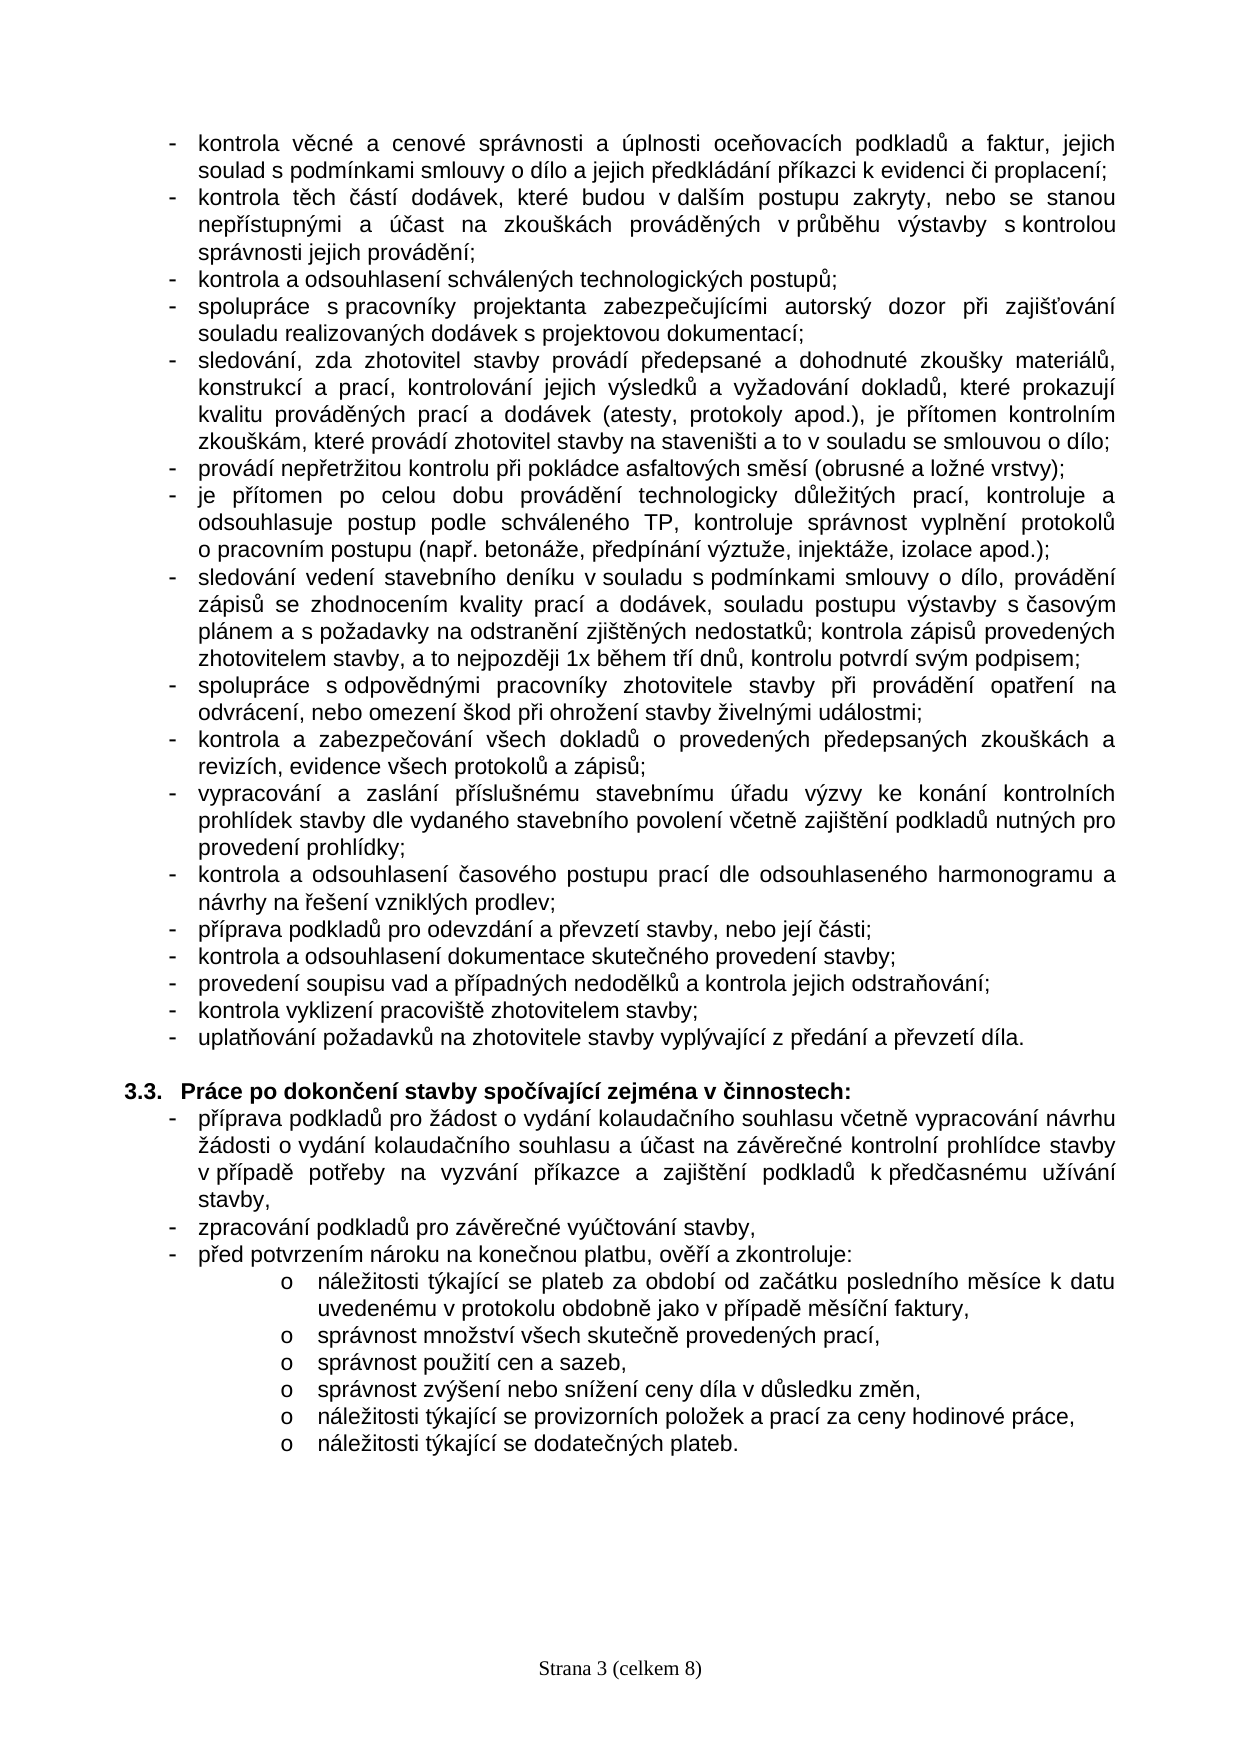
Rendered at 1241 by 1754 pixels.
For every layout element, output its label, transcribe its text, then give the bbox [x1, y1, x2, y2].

list spolupráce s odpovědnými pracovníky zhotovitele stavby při provádění opatření na odvrácení, nebo omezení škod při ohrožení stavby živelnými událostmi; [168, 672, 1116, 726]
list správnost zvýšení nebo snížení ceny díla v důsledku změn, [280, 1376, 1116, 1403]
list provedení soupisu vad a případných nedodělků a kontrola jejich odstraňování; [168, 969, 1116, 997]
list Práce po dokončení stavby spočívající zejména v činnostech: [124, 1078, 1116, 1105]
list správnost množství všech skutečně provedených prací, [280, 1322, 1116, 1349]
list před potvrzením nároku na konečnou platbu, ověří a zkontroluje: [168, 1240, 1116, 1267]
list zpracování podkladů pro závěrečné vyúčtování stavby, [168, 1213, 1116, 1240]
list vypracování a zaslání příslušnému stavebnímu úřadu výzvy ke konání kontrolních prohlídek stavby dle vydaného stavebního povolení včetně zajištění podkladů nutných pro provedení prohlídky; [168, 780, 1116, 861]
list správnost použití cen a sazeb, [280, 1349, 1116, 1376]
list kontrola a odsouhlasení dokumentace skutečného provedení stavby; [168, 942, 1116, 969]
list kontrola a odsouhlasení časového postupu prací dle odsouhlaseného harmonogramu a návrhy na řešení vzniklých prodlev; [168, 861, 1116, 915]
list uplatňování požadavků na zhotovitele stavby vyplývající z předání a převzetí díla. [168, 1024, 1116, 1051]
list kontrola věcné a cenové správnosti a úplnosti oceňovacích podkladů a faktur, jejich soulad s podmínkami smlouvy o dílo a jejich předkládání příkazci k evidenci či proplacení; [168, 130, 1116, 184]
list je přítomen po celou dobu provádění technologicky důležitých prací, kontroluje a odsouhlasuje postup podle schváleného TP, kontroluje správnost vyplnění protokolů o pracovním postupu (např. betonáže, předpínání výztuže, injektáže, izolace apod.); [168, 482, 1116, 563]
list kontrola vyklizení pracoviště zhotovitelem stavby; [168, 997, 1116, 1024]
list náležitosti týkající se provizorních položek a prací za ceny hodinové práce, [280, 1403, 1116, 1430]
list kontrola a zabezpečování všech dokladů o provedených předepsaných zkouškách a revizích, evidence všech protokolů a zápisů; [168, 726, 1116, 780]
list kontrola a odsouhlasení schválených technologických postupů; [168, 265, 1116, 292]
list spolupráce s pracovníky projektanta zabezpečujícími autorský dozor při zajišťování souladu realizovaných dodávek s projektovou dokumentací; [168, 292, 1116, 347]
list sledování vedení stavebního deníku v souladu s podmínkami smlouvy o dílo, provádění zápisů se zhodnocením kvality prací a dodávek, souladu postupu výstavby s časovým plánem a s požadavky na odstranění zjištěných nedostatků; kontrola zápisů provedených zhotovitelem stavby, a to nejpozději 1x během tří dnů, kontrolu potvrdí svým podpisem; [168, 563, 1116, 672]
list příprava podkladů pro odevzdání a převzetí stavby, nebo její části; [168, 915, 1116, 942]
list provádí nepřetržitou kontrolu při pokládce asfaltových směsí (obrusné a ložné vrstvy); [168, 455, 1116, 482]
list příprava podkladů pro žádost o vydání kolaudačního souhlasu včetně vypracování návrhu žádosti o vydání kolaudačního souhlasu a účast na závěrečné kontrolní prohlídce stavby v případě potřeby na vyzvání příkazce a zajištění podkladů k předčasnému užívání stavby, [168, 1105, 1116, 1213]
list kontrola těch částí dodávek, které budou v dalším postupu zakryty, nebo se stanou nepřístupnými a účast na zkouškách prováděných v průběhu výstavby s kontrolou správnosti jejich provádění; [168, 184, 1116, 265]
list sledování, zda zhotovitel stavby provádí předepsané a dohodnuté zkoušky materiálů, konstrukcí a prací, kontrolování jejich výsledků a vyžadování dokladů, které prokazují kvalitu prováděných prací a dodávek (atesty, protokoly apod.), je přítomen kontrolním zkouškám, které provádí zhotovitel stavby na staveništi a to v souladu se smlouvou o dílo; [168, 347, 1116, 455]
list náležitosti týkající se dodatečných plateb. [280, 1430, 1116, 1457]
list náležitosti týkající se plateb za období od začátku posledního měsíce k datu uvedenému v protokolu obdobně jako v případě měsíční faktury, [280, 1267, 1116, 1322]
